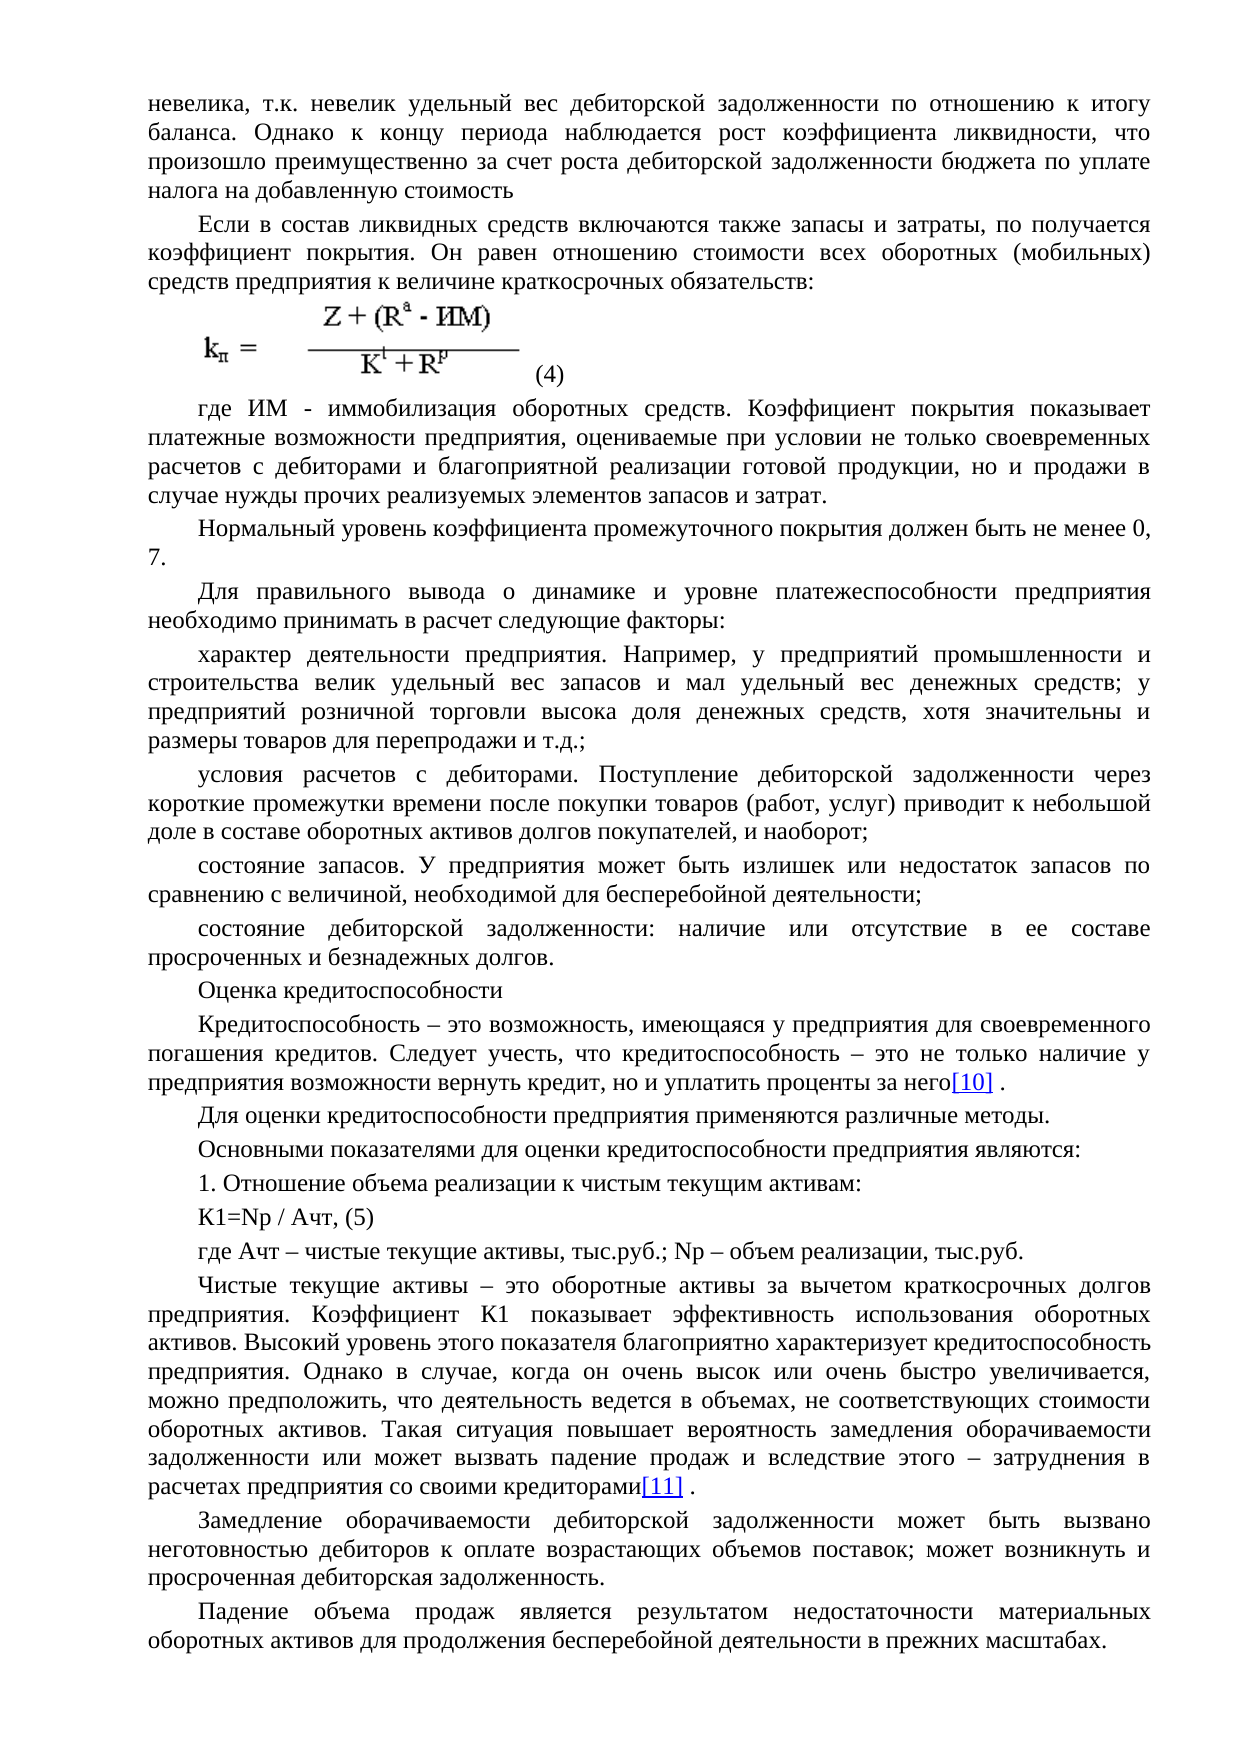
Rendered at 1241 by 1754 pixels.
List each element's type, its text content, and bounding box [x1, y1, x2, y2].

text Для оценки кредитоспособности предприятия применяются различные методы. [148, 1101, 1152, 1129]
text Основными показателями для оценки кредитоспособности предприятия являются: [148, 1134, 1152, 1163]
text Если в состав ликвидных средств включаются также запасы и затраты, по получается коэффициент покрытия. Он равен отношению стоимости всех оборотных (мобильных) средств предприятия к величине краткосрочных обязательств: [148, 209, 1152, 295]
text характер деятельности предприятия. Например, у предприятий промышленности и строительства велик удельный вес запасов и мал удельный вес денежных средств; у предприятий розничной торговли высока доля денежных средств, хотя значительны и размеры товаров для перепродажи и т.д.; [148, 639, 1152, 754]
text условия расчетов с дебиторами. Поступление дебиторской задолженности через короткие промежутки времени после покупки товаров (работ, услуг) приводит к небольшой доле в составе оборотных активов долгов покупателей, и наоборот; [148, 759, 1152, 845]
text К1=Nр / Aчт, (5) [148, 1202, 1152, 1231]
text Падение объема продаж является результатом недостаточности материальных оборотных активов для продолжения бесперебойной деятельности в прежних масштабах. [148, 1596, 1152, 1654]
text Нормальный уровень коэффициента промежуточного покрытия должен быть не менее 0, 7. [148, 513, 1152, 571]
text состояние запасов. У предприятия может быть излишек или недостаток запасов по сравнению с величиной, необходимой для бесперебойной деятельности; [148, 850, 1152, 908]
text Оценка кредитоспособности [148, 975, 1152, 1004]
picture [197, 299, 529, 383]
text Чистые текущие активы – это оборотные активы за вычетом краткосрочных долгов предприятия. Коэффициент К1 показывает эффективность использования оборотных активов. Высокий уровень этого показателя благоприятно характеризует кредитоспособность предприятия. Однако в случае, когда он очень высок или очень быстро увеличивается, можно предположить, что деятельность ведется в объемах, не соответствующих стоимости оборотных активов. Такая ситуация повышает вероятность замедления оборачиваемости задолженности или может вызвать падение продаж и вследствие этого – затруднения в расчетах предприятия со своими кредиторами[11] . [148, 1270, 1152, 1500]
text Кредитоспособность – это возможность, имеющаяся у предприятия для своевременного погашения кредитов. Следует учесть, что кредитоспособность – это не только наличие у предприятия возможности вернуть кредит, но и уплатить проценты за него[10] . [148, 1009, 1152, 1096]
text 1. Отношение объема реализации к чистым текущим активам: [148, 1168, 1152, 1197]
text где Ачт – чистые текущие активы, тыс.руб.; Nр – объем реализации, тыс.руб. [148, 1236, 1152, 1265]
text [148, 88, 1152, 203]
text Замедление оборачиваемости дебиторской задолженности может быть вызвано неготовностью дебиторов к оплате возрастающих объемов поставок; может возникнуть и просроченная дебиторская задолженность. [148, 1505, 1152, 1591]
text где ИМ - иммобилизация оборотных средств. Коэффициент покрытия показывает платежные возможности предприятия, оцениваемые при условии не только своевременных расчетов с дебиторами и благоприятной реализации готовой продукции, но и продажи в случае нужды прочих реализуемых элементов запасов и затрат. [148, 393, 1152, 508]
text Для правильного вывода о динамике и уровне платежеспособности предприятия необходимо принимать в расчет следующие факторы: [148, 576, 1152, 634]
text состояние дебиторской задолженности: наличие или отсутствие в ее составе просроченных и безнадежных долгов. [148, 913, 1152, 970]
